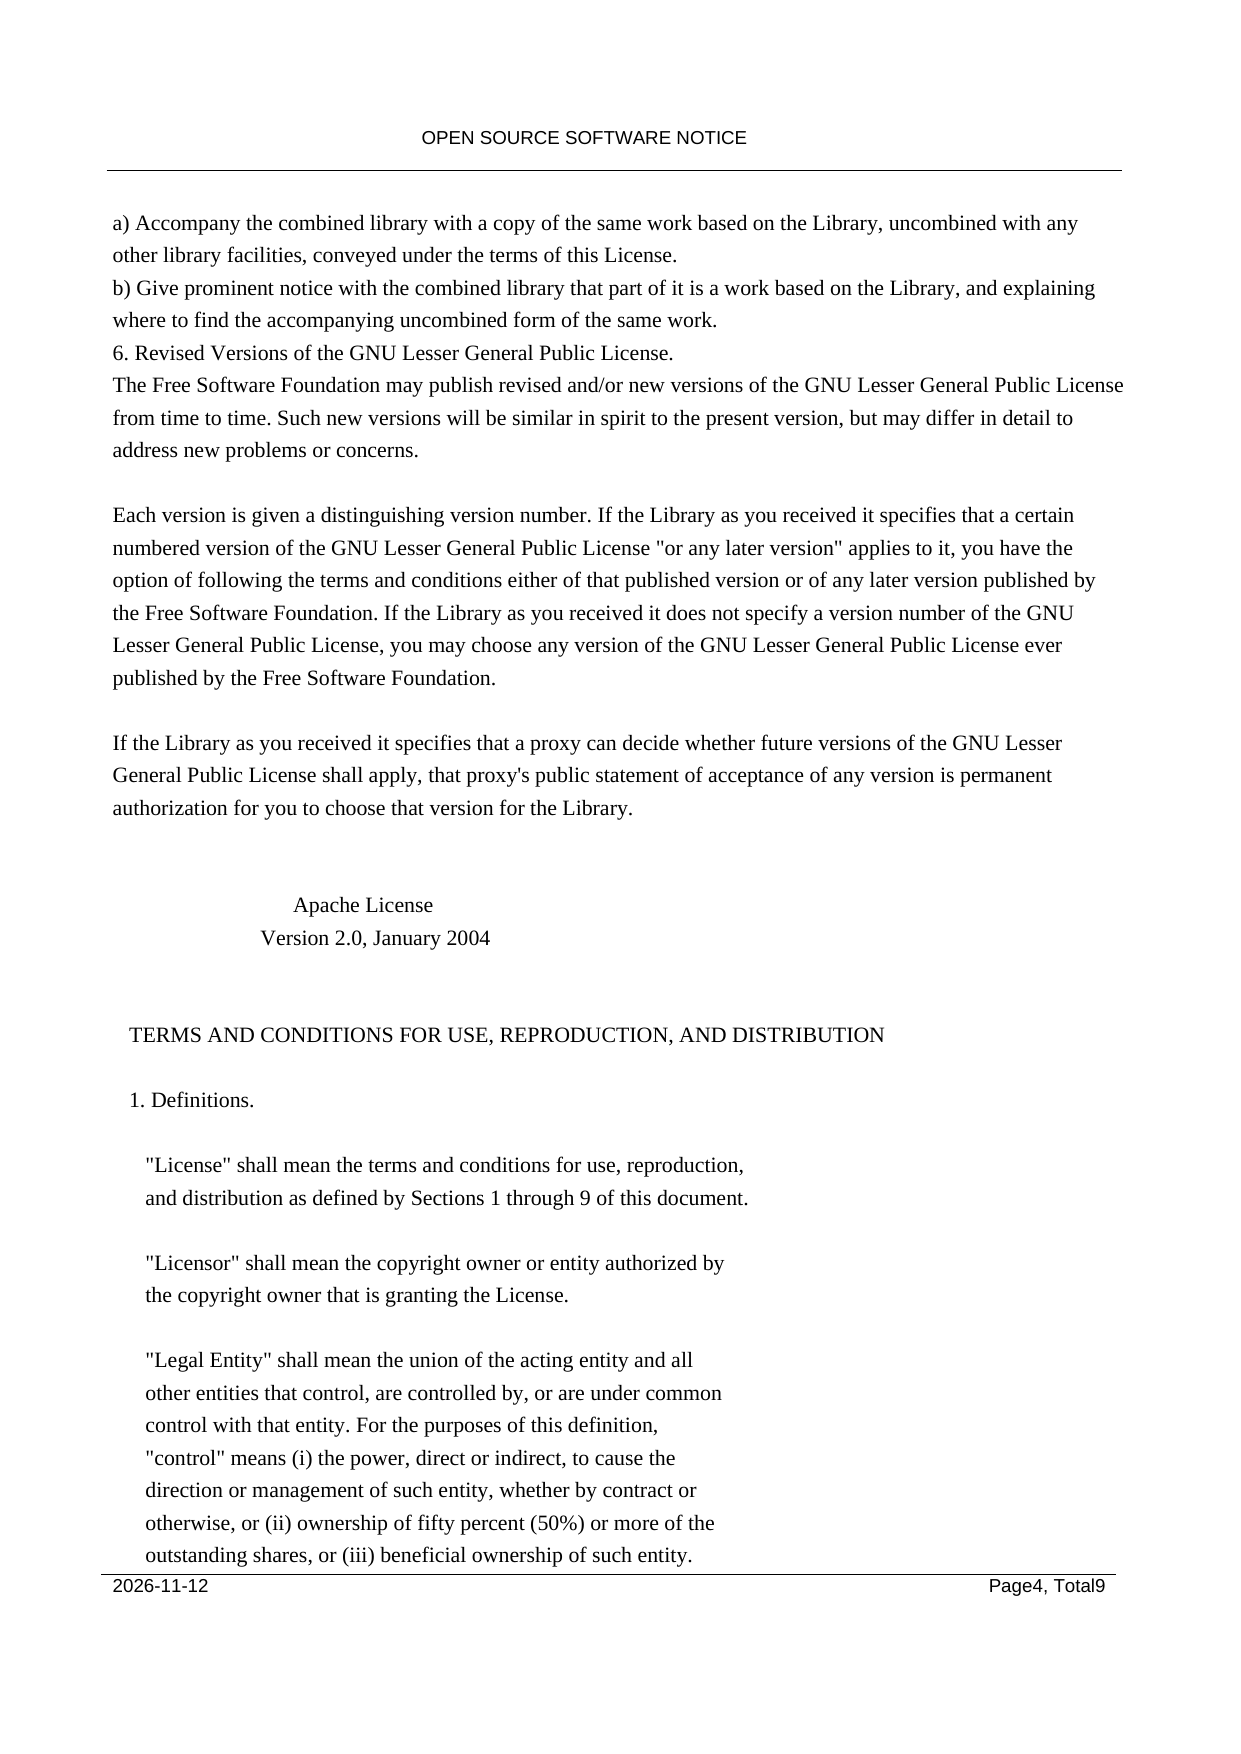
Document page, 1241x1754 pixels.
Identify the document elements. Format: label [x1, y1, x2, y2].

text [112, 206, 1128, 1571]
